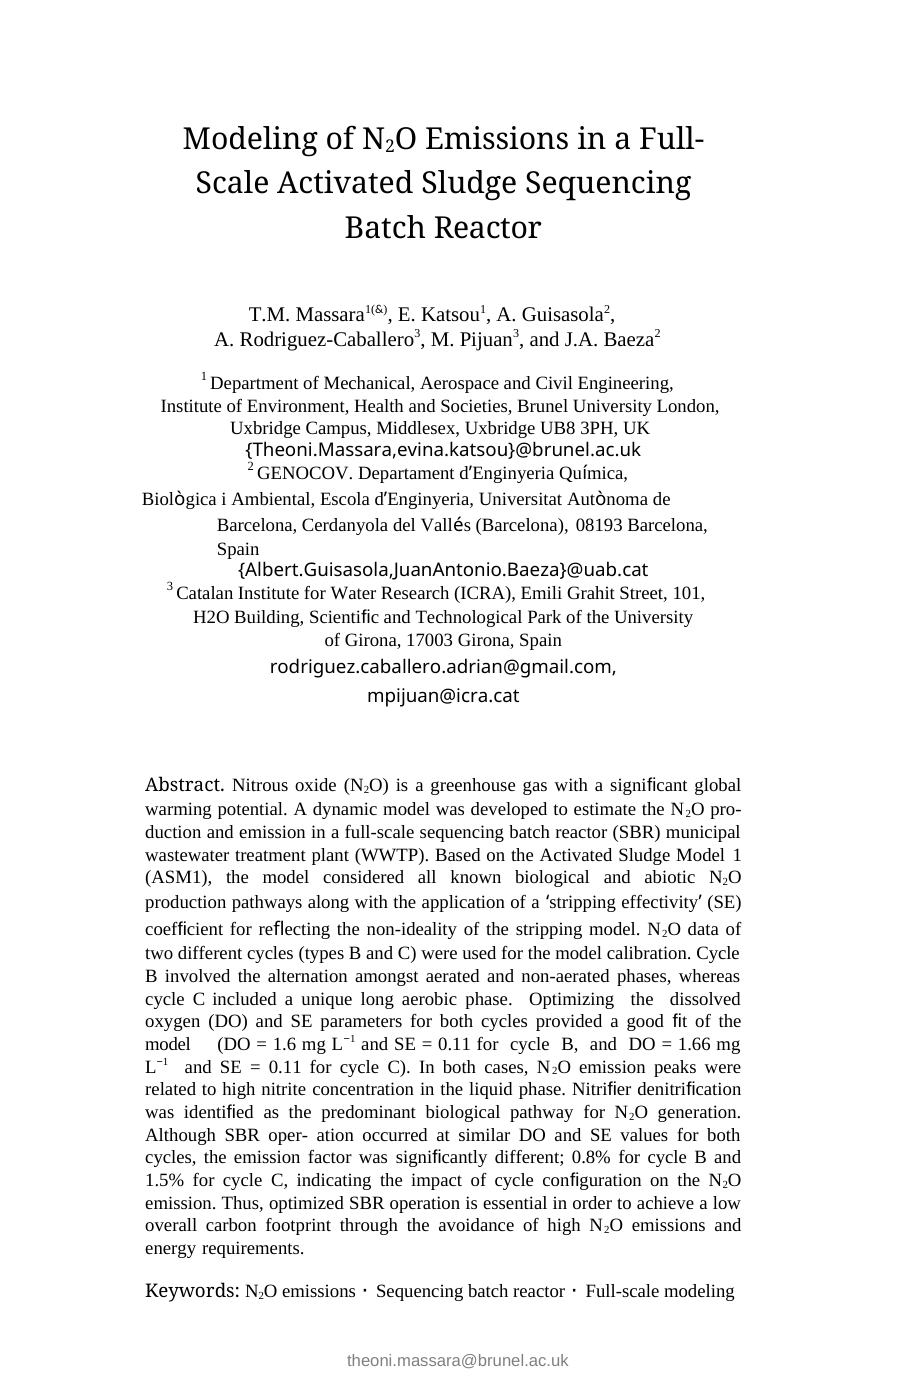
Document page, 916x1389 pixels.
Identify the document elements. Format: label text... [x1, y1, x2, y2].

text 2 GENOCOV. Departament d’Enginyeria Química, [247, 461, 845, 485]
text H2O Building, Scientiﬁc and Technological Park of the University of Girona, 17003 Girona, Spain rodriguez.caballero.adrian@gmail.com, mpijuan@icra.cat [191, 605, 695, 707]
text Biològica i Ambiental, Escola d’Enginyeria, Universitat Autònoma de Barcelona, Cerdanyola del Vallés (Barcelona), 08193 Barcelona, Spain [142, 485, 746, 559]
text Modeling of N2O Emissions in a Full-Scale Activated Sludge Sequencing Batch Reactor [158, 117, 728, 247]
text A. Rodriguez-Caballero3, M. Pijuan3, and J.A. Baeza2 [214, 327, 845, 351]
text 1 Department of Mechanical, Aerospace and Civil Engineering, Institute of Environment, Health and Societies, Brunel University London, [160, 368, 734, 416]
text 3 Catalan Institute for Water Research (ICRA), Emili Grahit Street, 101, [167, 581, 845, 604]
text Uxbridge Campus, Middlesex, Uxbridge UB8 3PH, UK [230, 417, 845, 439]
text Abstract. Nitrous oxide (N2O) is a greenhouse gas with a signiﬁcant global warming potential. A dynamic model was developed to estimate the N2O pro- duction and emission in a full-scale sequencing batch reactor (SBR) municipal wastewater treatment plant (WWTP). Based on the Activated Sludge Model 1 (ASM1), the model considered all known biological and abiotic N2O production pathways along with the application of a ‘stripping effectivity’ (SE) coefﬁcient for reflecting the non-ideality of the stripping model. N2O data of two different cycles (types B and C) were used for the model calibration. Cycle B involved the alternation amongst aerated and non-aerated phases, whereas cycle C included a unique long aerobic phase. Optimizing the dissolved oxygen (DO) and SE parameters for both cycles provided a good ﬁt of the model (DO = 1.6 mg L−1 and SE = 0.11 for cycle B, and DO = 1.66 mg L−1 and SE = 0.11 for cycle C). In both cases, N2O emission peaks were related to high nitrite concentration in the liquid phase. Nitriﬁer denitriﬁcation was identiﬁed as the predominant biological pathway for N2O generation. Although SBR oper- ation occurred at similar DO and SE values for both cycles, the emission factor was signiﬁcantly different; 0.8% for cycle B and 1.5% for cycle C, indicating the impact of cycle conﬁguration on the N2O emission. Thus, optimized SBR operation is essential in order to achieve a low overall carbon footprint through the avoidance of high N2O emissions and energy requirements. [145, 772, 741, 1258]
text Keywords: N2O emissions · Sequencing batch reactor · Full-scale modeling [145, 1274, 845, 1303]
text {Albert.Guisasola,JuanAntonio.Baeza}@uab.cat [191, 561, 695, 581]
text T.M. Massara1(&), E. Katsou1, A. Guisasola2, [248, 302, 845, 327]
text {Theoni.Massara,evina.katsou}@brunel.ac.uk [191, 441, 696, 461]
